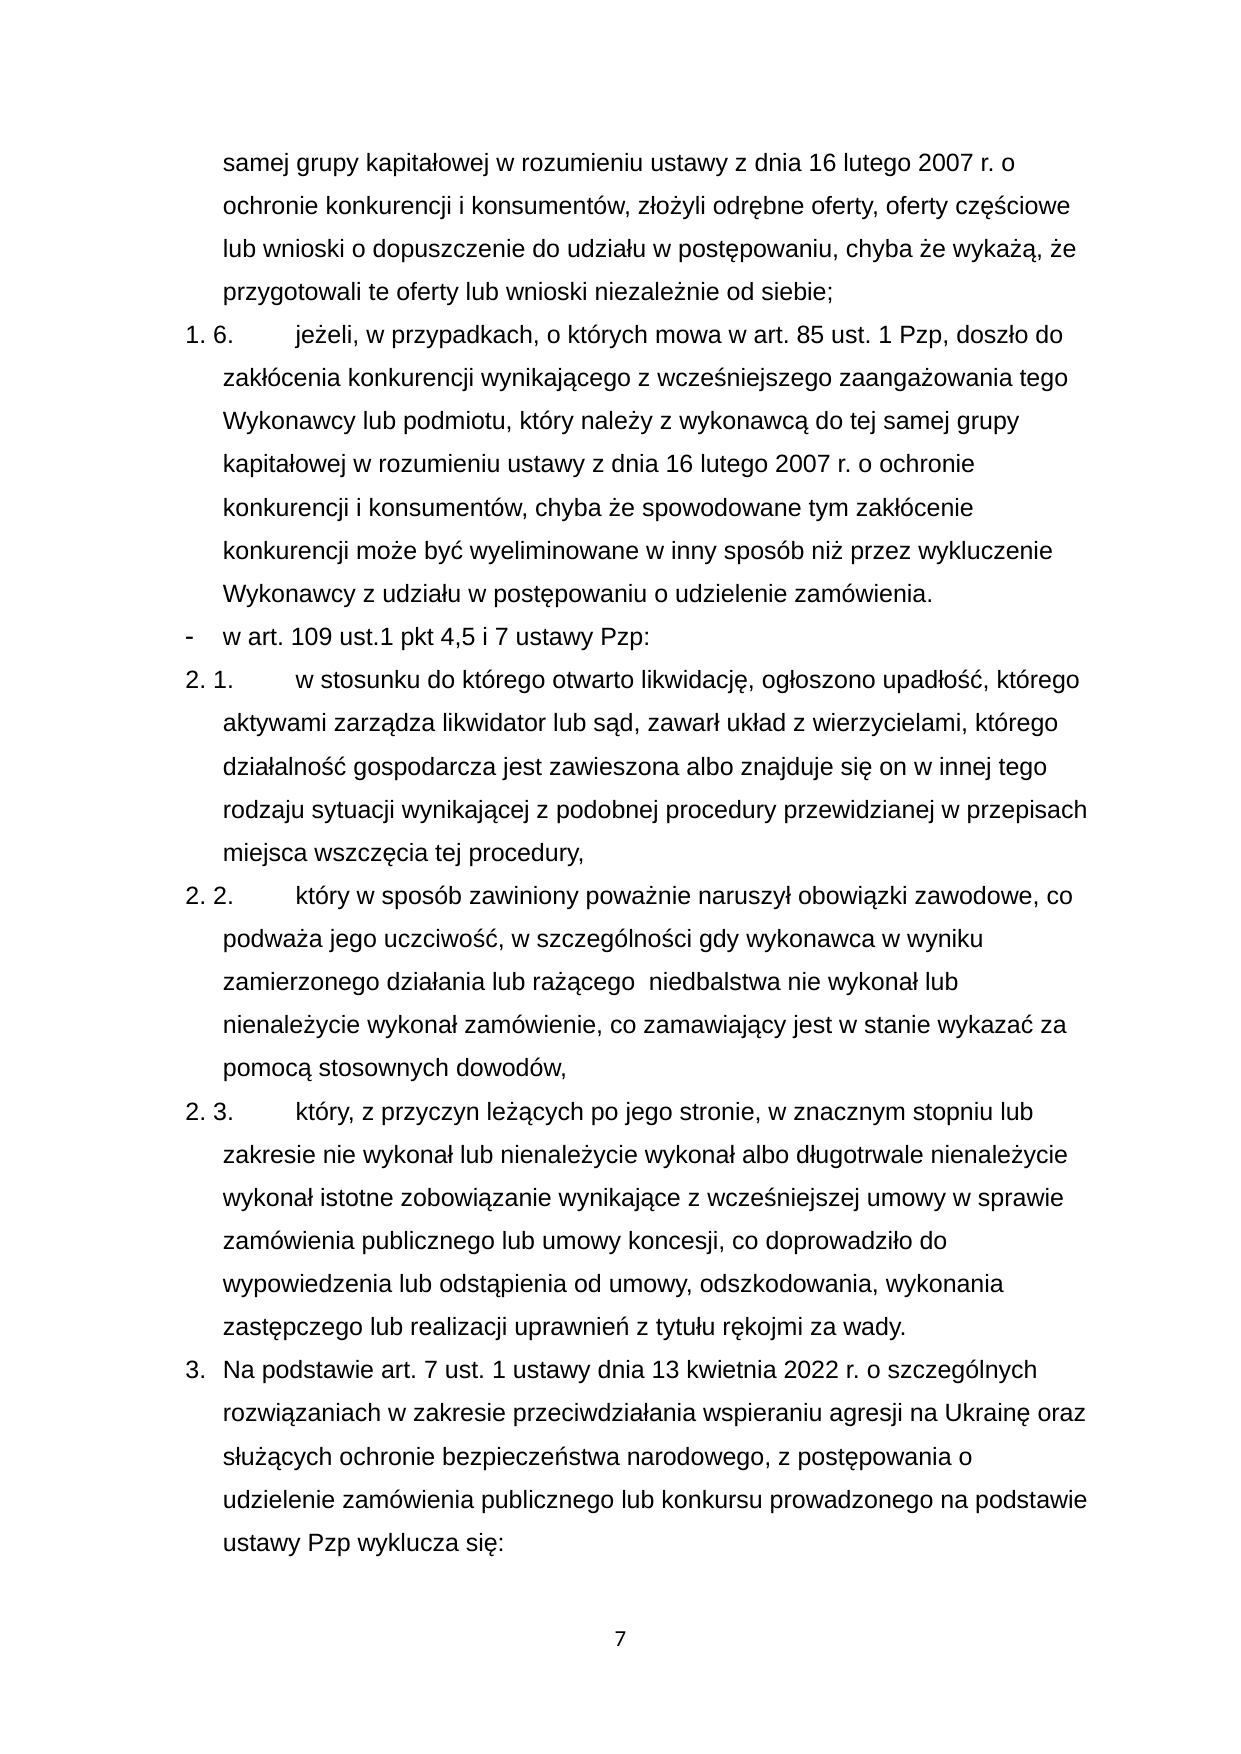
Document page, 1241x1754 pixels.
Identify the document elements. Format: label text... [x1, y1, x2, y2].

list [185, 148, 1093, 306]
list Na podstawie art. 7 ust. 1 ustawy dnia 13 kwietnia 2022 r. o szczególnych rozwiązaniach w zakresie przeciwdziałania wspieraniu agresji na Ukrainę oraz służących ochronie bezpieczeństwa narodowego, z postępowania o udzielenie zamówienia publicznego lub konkursu prowadzonego na podstawie ustawy Pzp wyklucza się: [185, 1355, 1093, 1556]
list jeżeli, w przypadkach, o których mowa w art. 85 ust. 1 Pzp, doszło do zakłócenia konkurencji wynikającego z wcześniejszego zaangażowania tego Wykonawcy lub podmiotu, który należy z wykonawcą do tej samej grupy kapitałowej w rozumieniu ustawy z dnia 16 lutego 2007 r. o ochronie konkurencji i konsumentów, chyba że spowodowane tym zakłócenie konkurencji może być wyeliminowane w inny sposób niż przez wykluczenie Wykonawcy z udziału w postępowaniu o udzielenie zamówienia. [185, 320, 1093, 608]
list który w sposób zawiniony poważnie naruszył obowiązki zawodowe, co podważa jego uczciwość, w szczególności gdy wykonawca w wyniku zamierzonego działania lub rażącego niedbalstwa nie wykonał lub nienależycie wykonał zamówienie, co zamawiający jest w stanie wykazać za pomocą stosownych dowodów, [185, 881, 1093, 1082]
list który, z przyczyn leżących po jego stronie, w znacznym stopniu lub zakresie nie wykonał lub nienależycie wykonał albo długotrwale nienależycie wykonał istotne zobowiązanie wynikające z wcześniejszej umowy w sprawie zamówienia publicznego lub umowy koncesji, co doprowadziło do wypowiedzenia lub odstąpienia od umowy, odszkodowania, wykonania zastępczego lub realizacji uprawnień z tytułu rękojmi za wady. [185, 1096, 1093, 1341]
list w art. 109 ust.1 pkt 4,5 i 7 ustawy Pzp: [185, 622, 1093, 651]
list w stosunku do którego otwarto likwidację, ogłoszono upadłość, którego aktywami zarządza likwidator lub sąd, zawarł układ z wierzycielami, którego działalność gospodarcza jest zawieszona albo znajduje się on w innej tego rodzaju sytuacji wynikającej z podobnej procedury przewidzianej w przepisach miejsca wszczęcia tej procedury, [185, 665, 1093, 866]
